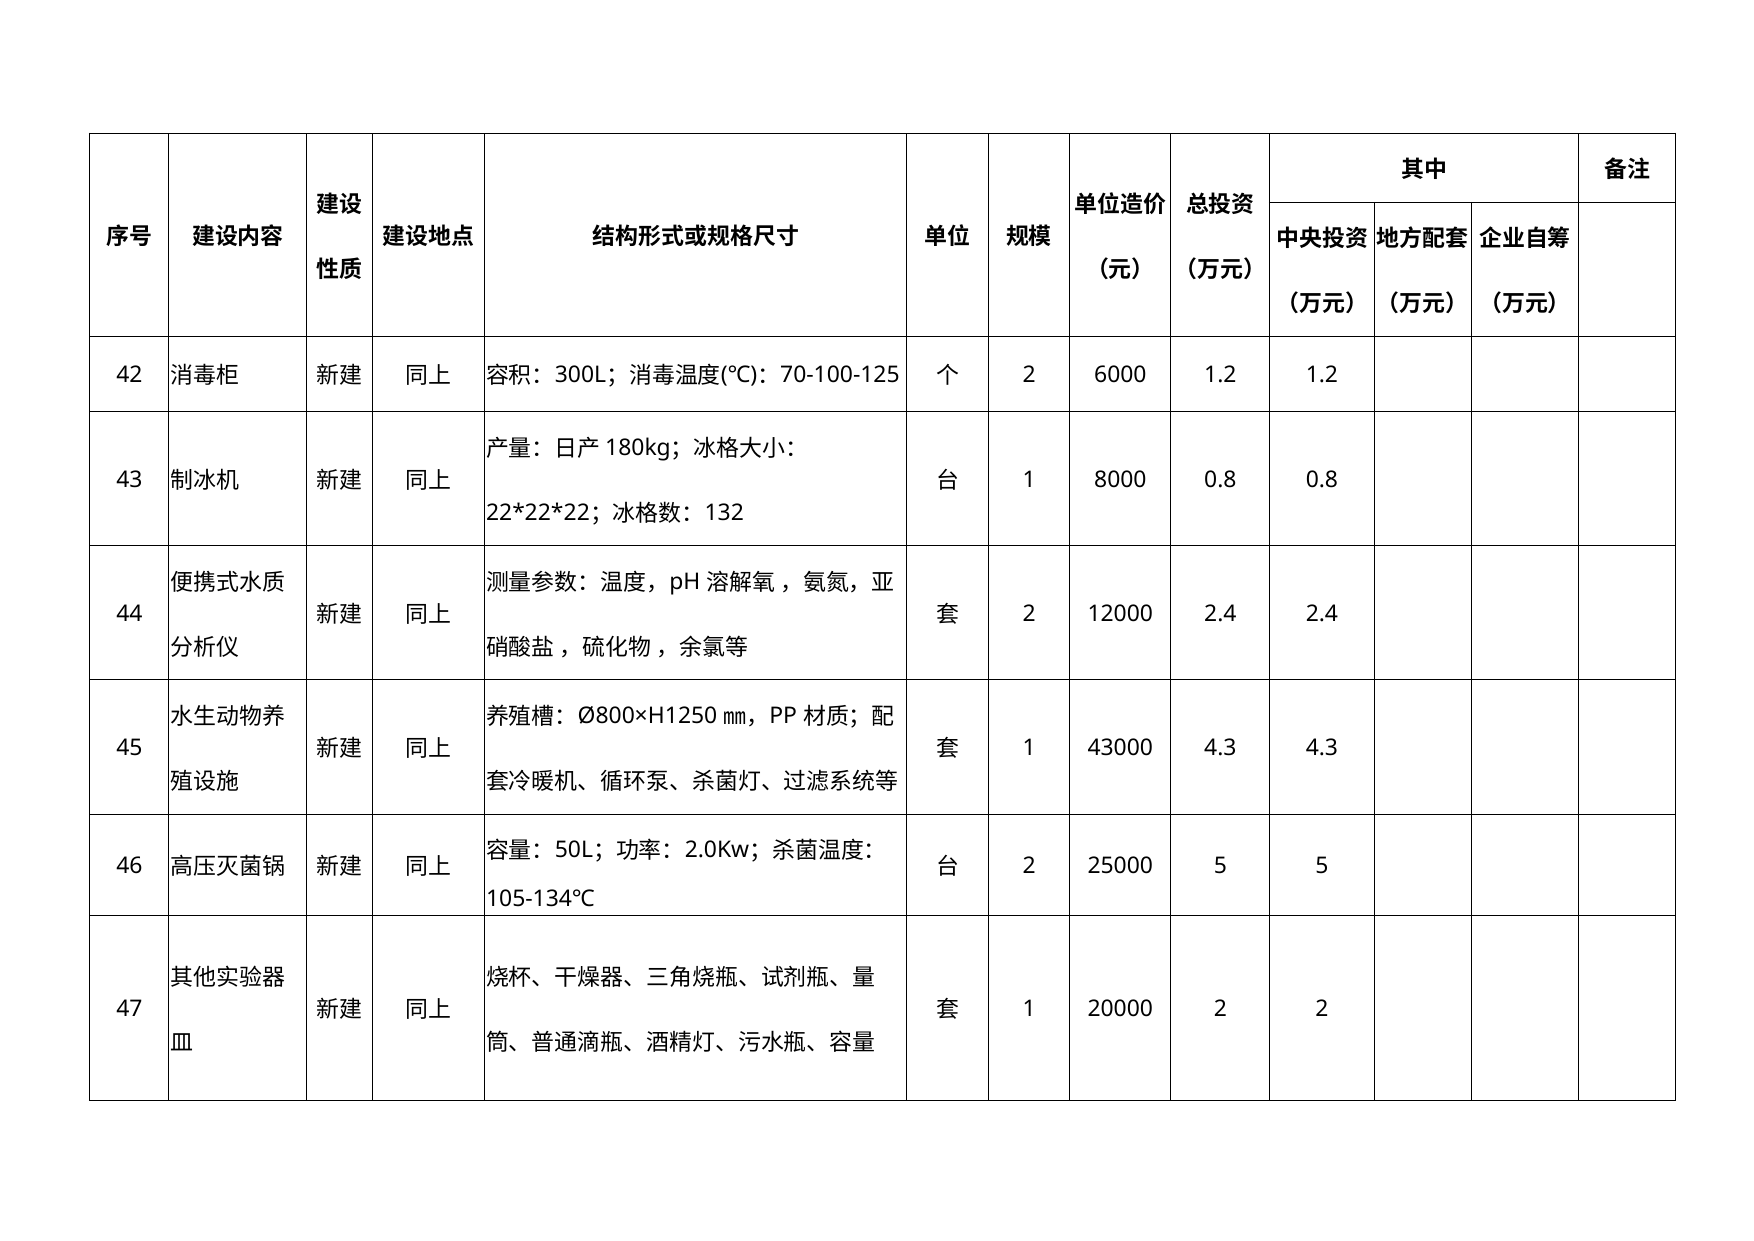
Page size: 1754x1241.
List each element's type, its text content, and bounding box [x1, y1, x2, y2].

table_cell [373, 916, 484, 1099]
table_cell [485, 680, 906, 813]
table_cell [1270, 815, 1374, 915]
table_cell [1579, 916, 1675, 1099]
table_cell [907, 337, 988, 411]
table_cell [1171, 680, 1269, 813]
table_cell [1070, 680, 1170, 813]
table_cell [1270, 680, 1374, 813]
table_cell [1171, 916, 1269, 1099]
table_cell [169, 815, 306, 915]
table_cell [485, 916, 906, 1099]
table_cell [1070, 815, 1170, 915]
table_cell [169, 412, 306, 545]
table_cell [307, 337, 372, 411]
table_header 序号 [90, 134, 168, 336]
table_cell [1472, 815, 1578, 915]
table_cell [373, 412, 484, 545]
table_header 备注 [1579, 134, 1675, 202]
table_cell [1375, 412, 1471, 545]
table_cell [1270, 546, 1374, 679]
table_cell [1579, 203, 1675, 336]
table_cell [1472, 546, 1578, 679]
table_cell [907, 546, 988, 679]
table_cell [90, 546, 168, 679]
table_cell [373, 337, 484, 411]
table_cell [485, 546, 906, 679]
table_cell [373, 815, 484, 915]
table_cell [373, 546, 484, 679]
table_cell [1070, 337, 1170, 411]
table_header 规模 [989, 134, 1069, 336]
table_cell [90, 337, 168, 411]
table_header 单位造价（元） [1070, 134, 1170, 336]
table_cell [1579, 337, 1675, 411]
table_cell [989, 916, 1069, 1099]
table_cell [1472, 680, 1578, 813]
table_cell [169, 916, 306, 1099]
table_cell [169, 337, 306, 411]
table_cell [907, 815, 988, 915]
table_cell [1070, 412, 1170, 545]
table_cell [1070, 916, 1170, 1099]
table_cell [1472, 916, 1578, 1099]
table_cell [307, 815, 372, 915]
table_header 其中 [1270, 134, 1578, 202]
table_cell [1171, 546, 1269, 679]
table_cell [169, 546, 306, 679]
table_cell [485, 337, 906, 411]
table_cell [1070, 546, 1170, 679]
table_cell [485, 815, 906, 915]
table_header 建设地点 [373, 134, 484, 336]
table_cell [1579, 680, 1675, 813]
table_header 结构形式或规格尺寸 [485, 134, 906, 336]
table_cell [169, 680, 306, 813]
table_header 总投资（万元） [1171, 134, 1269, 336]
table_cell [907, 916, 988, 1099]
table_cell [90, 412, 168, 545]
table_cell 地方配套（万元） [1375, 203, 1471, 336]
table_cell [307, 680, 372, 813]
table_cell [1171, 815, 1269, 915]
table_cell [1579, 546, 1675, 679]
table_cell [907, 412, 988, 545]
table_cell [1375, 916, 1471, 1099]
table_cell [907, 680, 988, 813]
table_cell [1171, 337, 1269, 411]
table_cell 中央投资（万元） [1270, 203, 1374, 336]
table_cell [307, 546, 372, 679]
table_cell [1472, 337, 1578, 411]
table_header 单位 [907, 134, 988, 336]
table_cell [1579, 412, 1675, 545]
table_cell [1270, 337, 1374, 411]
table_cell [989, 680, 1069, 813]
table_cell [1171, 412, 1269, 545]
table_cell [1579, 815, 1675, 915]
table_header 建设内容 [169, 134, 306, 336]
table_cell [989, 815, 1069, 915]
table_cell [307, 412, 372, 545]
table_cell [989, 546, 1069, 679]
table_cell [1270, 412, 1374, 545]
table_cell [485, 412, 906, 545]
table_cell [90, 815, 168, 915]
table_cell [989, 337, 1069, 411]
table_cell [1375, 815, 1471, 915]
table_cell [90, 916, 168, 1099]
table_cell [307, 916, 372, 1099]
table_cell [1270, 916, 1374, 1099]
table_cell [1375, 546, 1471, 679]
table_cell 企业自筹（万元） [1472, 203, 1578, 336]
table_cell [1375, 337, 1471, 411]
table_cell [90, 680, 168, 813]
table_header 建设性质 [307, 134, 372, 336]
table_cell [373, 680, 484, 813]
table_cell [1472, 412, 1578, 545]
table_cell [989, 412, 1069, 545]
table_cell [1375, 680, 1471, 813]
